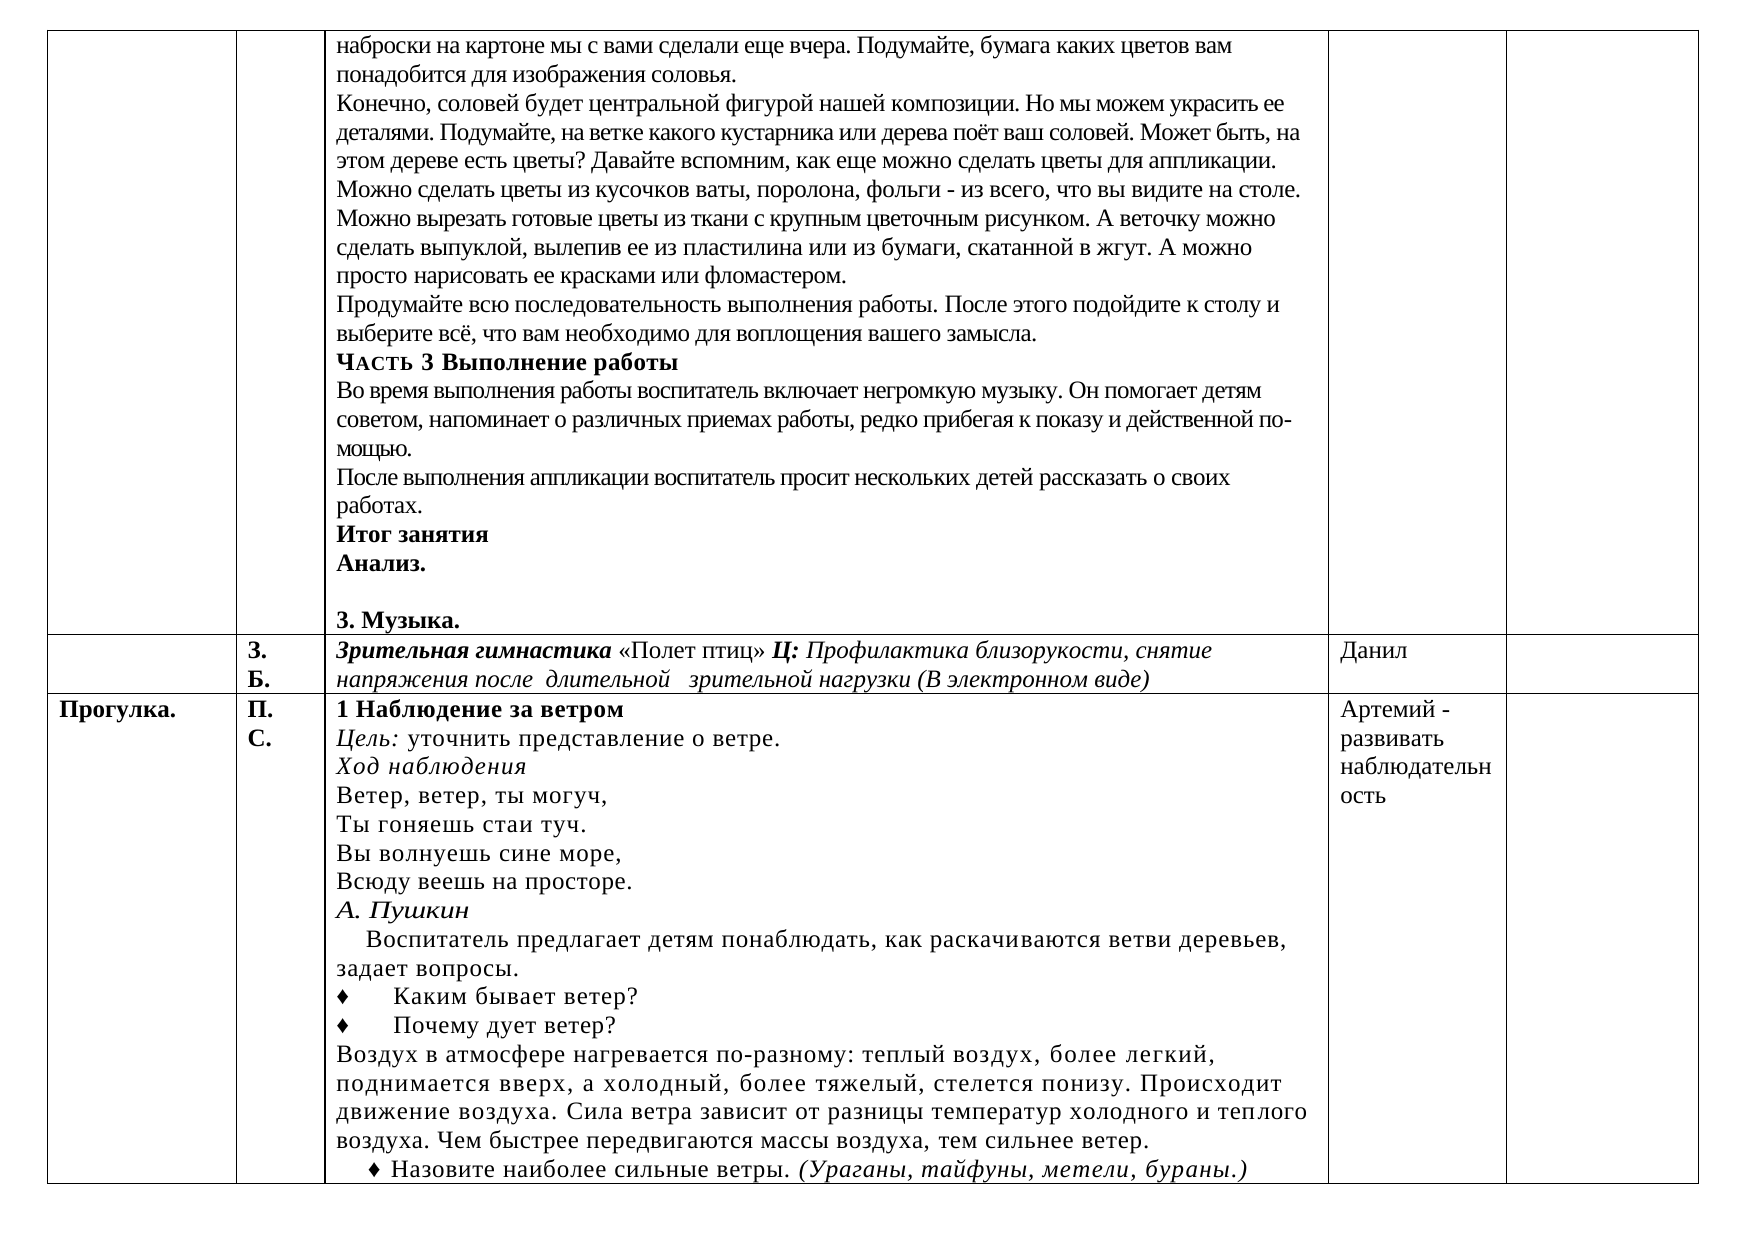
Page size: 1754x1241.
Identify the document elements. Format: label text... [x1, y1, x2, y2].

table_cell [1507, 635, 1698, 693]
table_cell [1507, 31, 1698, 634]
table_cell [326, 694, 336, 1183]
table_cell З. Б. [237, 635, 324, 693]
table_cell Зрительная гимнастика «Полет птиц» Ц: Профилактика близорукости, снятие напряжения после длительной зрительной нагрузки (В электронном виде) [326, 635, 1328, 693]
table_cell Прогулка. [48, 694, 236, 1183]
table_cell [1507, 694, 1698, 1183]
table_cell Данил [1329, 635, 1506, 693]
table_cell [1329, 31, 1506, 634]
table_cell П. С. [237, 694, 324, 1183]
table_cell [48, 635, 236, 693]
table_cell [1329, 694, 1506, 1183]
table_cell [48, 31, 236, 634]
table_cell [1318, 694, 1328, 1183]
table_cell [237, 31, 324, 634]
